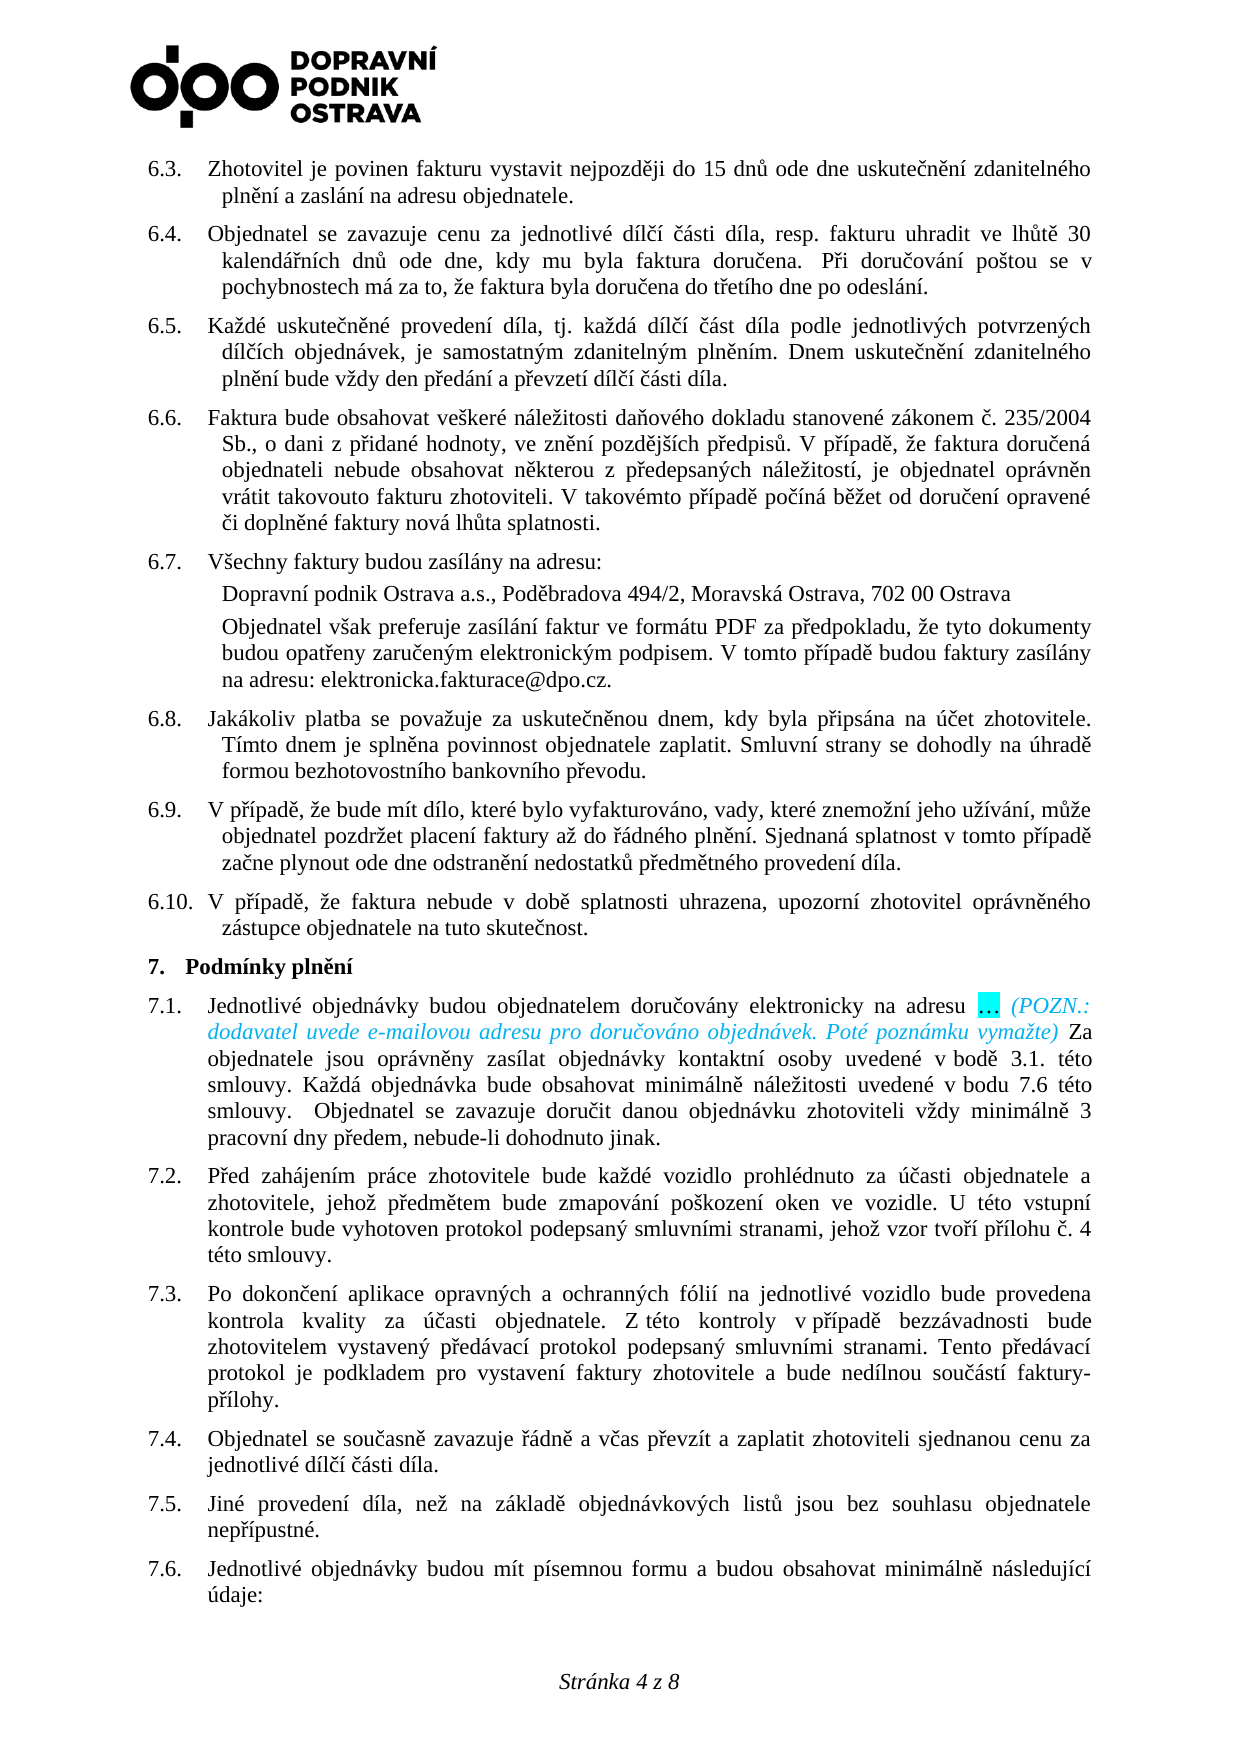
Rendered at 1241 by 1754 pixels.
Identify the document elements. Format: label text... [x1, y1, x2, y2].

list Každé uskutečněné provedení díla, tj. každá dílčí část díla podle jednotlivých potvrzených dílčích objednávek, je samostatným zdanitelným plněním. Dnem uskutečnění zdanitelného plnění bude vždy den předání a převzetí dílčí části díla. [148, 312, 1092, 391]
list Jiné provedení díla, než na základě objednávkových listů jsou bez souhlasu objednatele nepřípustné. [148, 1490, 1092, 1543]
list Zhotovitel je povinen fakturu vystavit nejpozději do 15 dnů ode dne uskutečnění zdanitelného plnění a zaslání na adresu objednatele. [148, 155, 1092, 208]
list Faktura bude obsahovat veškeré náležitosti daňového dokladu stanovené zákonem č. 235/2004 Sb., o dani z přidané hodnoty, ve znění pozdějších předpisů. V případě, že faktura doručená objednateli nebude obsahovat některou z předepsaných náležitostí, je objednatel oprávněn vrátit takovouto fakturu zhotoviteli. V takovémto případě počíná běžet od doručení opravené či doplněné faktury nová lhůta splatnosti. [148, 404, 1092, 535]
text Objednatel však preferuje zasílání faktur ve formátu PDF za předpokladu, že tyto dokumenty budou opatřeny zaručeným elektronickým podpisem. V tomto případě budou faktury zasílány na adresu: elektronicka.fakturace@dpo.cz. [222, 613, 1092, 692]
list Jednotlivé objednávky budou mít písemnou formu a budou obsahovat minimálně následující údaje: [148, 1555, 1092, 1608]
picture [130, 45, 438, 128]
list Podmínky plnění [148, 953, 1092, 979]
list Objednatel se současně zavazuje řádně a včas převzít a zaplatit zhotoviteli sjednanou cenu za jednotlivé dílčí části díla. [148, 1425, 1092, 1477]
list Před zahájením práce zhotovitele bude každé vozidlo prohlédnuto za účasti objednatele a zhotovitele, jehož předmětem bude zmapování poškození oken ve vozidle. U této vstupní kontrole bude vyhotoven protokol podepsaný smluvními stranami, jehož vzor tvoří přílohu č. 4 této smlouvy. [148, 1162, 1092, 1268]
list V případě, že faktura nebude v době splatnosti uhrazena, upozorní zhotovitel oprávněného zástupce objednatele na tuto skutečnost. [148, 888, 1092, 941]
list V případě, že bude mít dílo, které bylo vyfakturováno, vady, které znemožní jeho užívání, může objednatel pozdržet placení faktury až do řádného plnění. Sjednaná splatnost v tomto případě začne plynout ode dne odstranění nedostatků předmětného provedení díla. [148, 796, 1092, 875]
list Po dokončení aplikace opravných a ochranných fólií na jednotlivé vozidlo bude provedena kontrola kvality za účasti objednatele. Z této kontroly v případě bezzávadnosti bude zhotovitelem vystavený předávací protokol podepsaný smluvními stranami. Tento předávací protokol je podkladem pro vystavení faktury zhotovitele a bude nedílnou součástí faktury-přílohy. [148, 1280, 1092, 1412]
list Objednatel se zavazuje cenu za jednotlivé dílčí části díla, resp. fakturu uhradit ve lhůtě 30 kalendářních dnů ode dne, kdy mu byla faktura doručena. Při doručování poštou se v pochybnostech má za to, že faktura byla doručena do třetího dne po odeslání. [148, 221, 1092, 299]
text Dopravní podnik Ostrava a.s., Poděbradova 494/2, Moravská Ostrava, 702 00 Ostrava [222, 581, 1092, 607]
list Jakákoliv platba se považuje za uskutečněnou dnem, kdy byla připsána na účet zhotovitele. Tímto dnem je splněna povinnost objednatele zaplatit. Smluvní strany se dohodly na úhradě formou bezhotovostního bankovního převodu. [148, 705, 1092, 784]
list Jednotlivé objednávky budou objednatelem doručovány elektronicky na adresu … (POZN.: dodavatel uvede e-mailovou adresu pro doručováno objednávek. Poté poznámku vymažte) Za objednatele jsou oprávněny zasílat objednávky kontaktní osoby uvedené v bodě 3.1. této smlouvy. Každá objednávka bude obsahovat minimálně náležitosti uvedené v bodu 7.6 této smlouvy. Objednatel se zavazuje doručit danou objednávku zhotoviteli vždy minimálně 3 pracovní dny předem, nebude-li dohodnuto jinak. [148, 992, 1092, 1150]
list Všechny faktury budou zasílány na adresu: [148, 548, 1092, 574]
